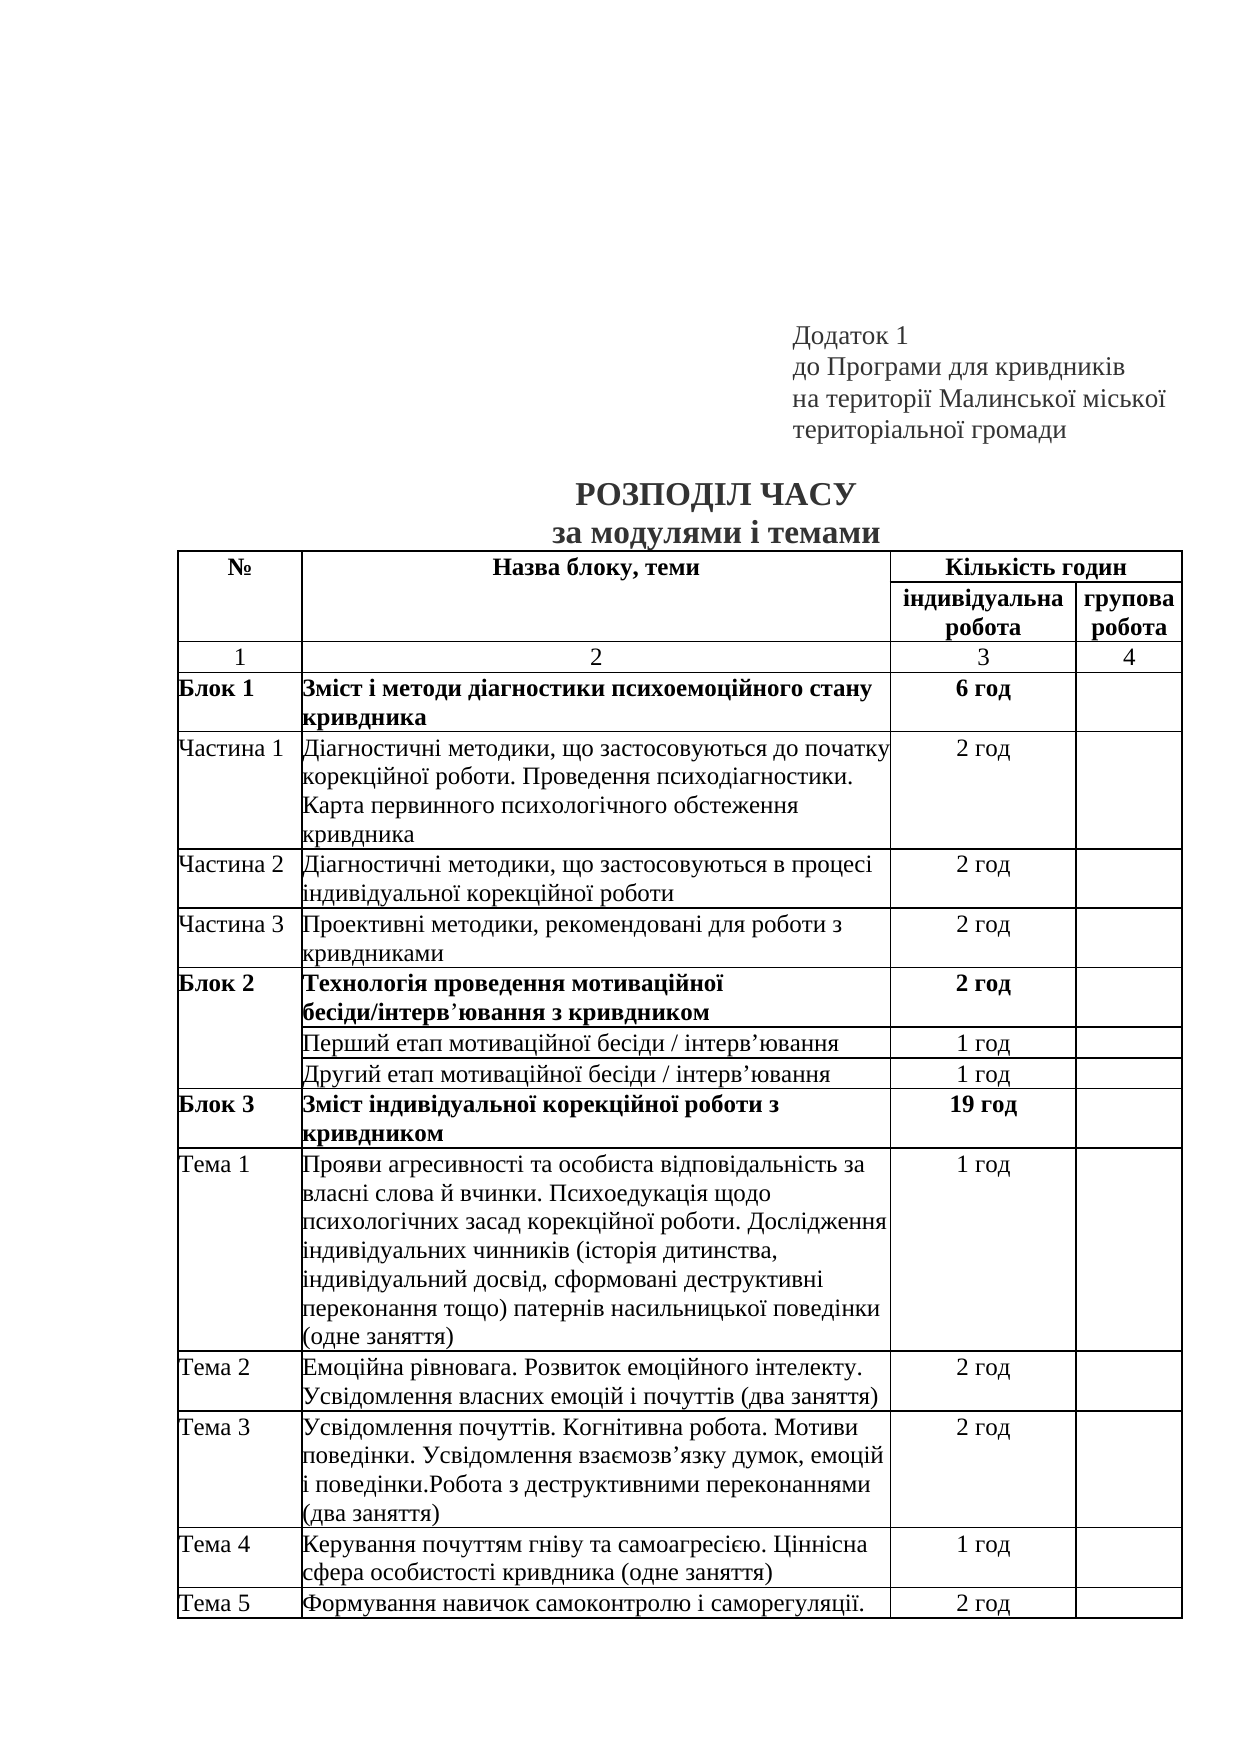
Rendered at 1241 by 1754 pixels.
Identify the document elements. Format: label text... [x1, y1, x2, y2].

table_cell Тема 5 [179, 1588, 301, 1617]
table_cell [1077, 1149, 1181, 1350]
table_cell індивідуальна робота [891, 583, 1075, 641]
table_cell [1077, 1089, 1181, 1147]
table_cell 2 год [891, 1588, 1075, 1617]
table_cell Другий етап мотиваційної бесіди / інтерв’ювання [303, 1059, 890, 1088]
table_cell 1 год [891, 1059, 1075, 1088]
text РОЗПОДІЛ ЧАСУ [177, 474, 1181, 512]
table_cell [1077, 1028, 1181, 1057]
table_cell [1077, 850, 1181, 907]
table_cell Частина 2 [179, 850, 301, 907]
table_cell 1 год [891, 1149, 1075, 1350]
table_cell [303, 1588, 890, 1617]
table_cell 2 год [891, 1412, 1075, 1527]
table_cell [1077, 673, 1181, 731]
table_cell 2 год [891, 909, 1075, 967]
table_cell Блок 1 [179, 673, 301, 731]
table_cell групова робота [1077, 583, 1181, 641]
table_cell Перший етап мотиваційної бесіди / інтерв’ювання [303, 1028, 890, 1057]
table_cell Частина 1 [179, 732, 301, 848]
table_cell Частина 3 [179, 909, 301, 967]
text до Програми для кривдників [532, 351, 1181, 382]
table_cell Усвідомлення почуттів. Когнітивна робота. Мотиви поведінки. Усвідомлення взаємозв’язку думок, емоцій і поведінки.Робота з деструктивними переконаннями (два заняття) [303, 1412, 890, 1527]
table_cell [1077, 909, 1181, 967]
table_cell 2 год [891, 1352, 1075, 1410]
table_header Кількість годин [891, 552, 1181, 581]
table_cell 2 [303, 642, 890, 671]
text Додаток 1 [177, 319, 1181, 351]
table_cell Проективні методики, рекомендовані для роботи з кривдниками [303, 909, 890, 967]
table_cell Технологія проведення мотиваційної бесіди/інтерв’ювання з кривдником [303, 968, 890, 1026]
table_cell Прояви агресивності та особиста відповідальність за власні слова й вчинки. Психоедукація щодо психологічних засад корекційної роботи. Дослідження індивідуальних чинників (історія дитинства, індивідуальний досвід, сформовані деструктивні переконання тощо) патернів насильницької поведінки (одне заняття) [303, 1149, 890, 1350]
table_cell 19 год [891, 1089, 1075, 1147]
table_cell 2 год [891, 732, 1075, 848]
table_cell [1077, 1588, 1181, 1617]
text за модулями і темами [177, 512, 1181, 550]
table_cell 6 год [891, 673, 1075, 731]
table_cell Тема 1 [179, 1149, 301, 1350]
table_cell Зміст і методи діагностики психоемоційного стану кривдника [303, 673, 890, 731]
table_cell [1077, 1352, 1181, 1410]
table_cell 1 год [891, 1528, 1075, 1586]
table_cell Діагностичні методики, що застосовуються в процесі індивідуальної корекційної роботи [303, 850, 890, 907]
table_cell 4 [1077, 642, 1181, 671]
table_cell 2 год [891, 968, 1075, 1026]
table_cell Діагностичні методики, що застосовуються до початку корекційної роботи. Проведення психодіагностики. Карта первинного психологічного обстеження кривдника [303, 732, 890, 848]
table_cell [1077, 1528, 1181, 1586]
table_cell [1077, 1412, 1181, 1527]
table_cell [1077, 968, 1181, 1026]
table_cell 1 [179, 642, 301, 671]
table_cell 2 год [891, 850, 1075, 907]
table_header № [179, 552, 301, 641]
table_cell 3 [891, 642, 1075, 671]
table_cell Тема 2 [179, 1352, 301, 1410]
table_cell Тема 3 [179, 1412, 301, 1527]
text територіальної громади [532, 413, 1181, 444]
table_cell Керування почуттям гніву та самоагресією. Ціннісна сфера особистості кривдника (одне заняття) [303, 1528, 890, 1586]
table_cell [1077, 1059, 1181, 1088]
table_cell Блок 3 [179, 1089, 301, 1147]
table_header Назва блоку, теми [303, 552, 890, 641]
table_cell Тема 4 [179, 1528, 301, 1586]
text на території Малинської міської [532, 382, 1181, 413]
table_cell 1 год [891, 1028, 1075, 1057]
table_cell Емоційна рівновага. Розвиток емоційного інтелекту. Усвідомлення власних емоцій і почуттів (два заняття) [303, 1352, 890, 1410]
table_cell Блок 2 [179, 968, 301, 1088]
table_cell Зміст індивідуальної корекційної роботи з кривдником [303, 1089, 890, 1147]
table_cell [1077, 732, 1181, 848]
